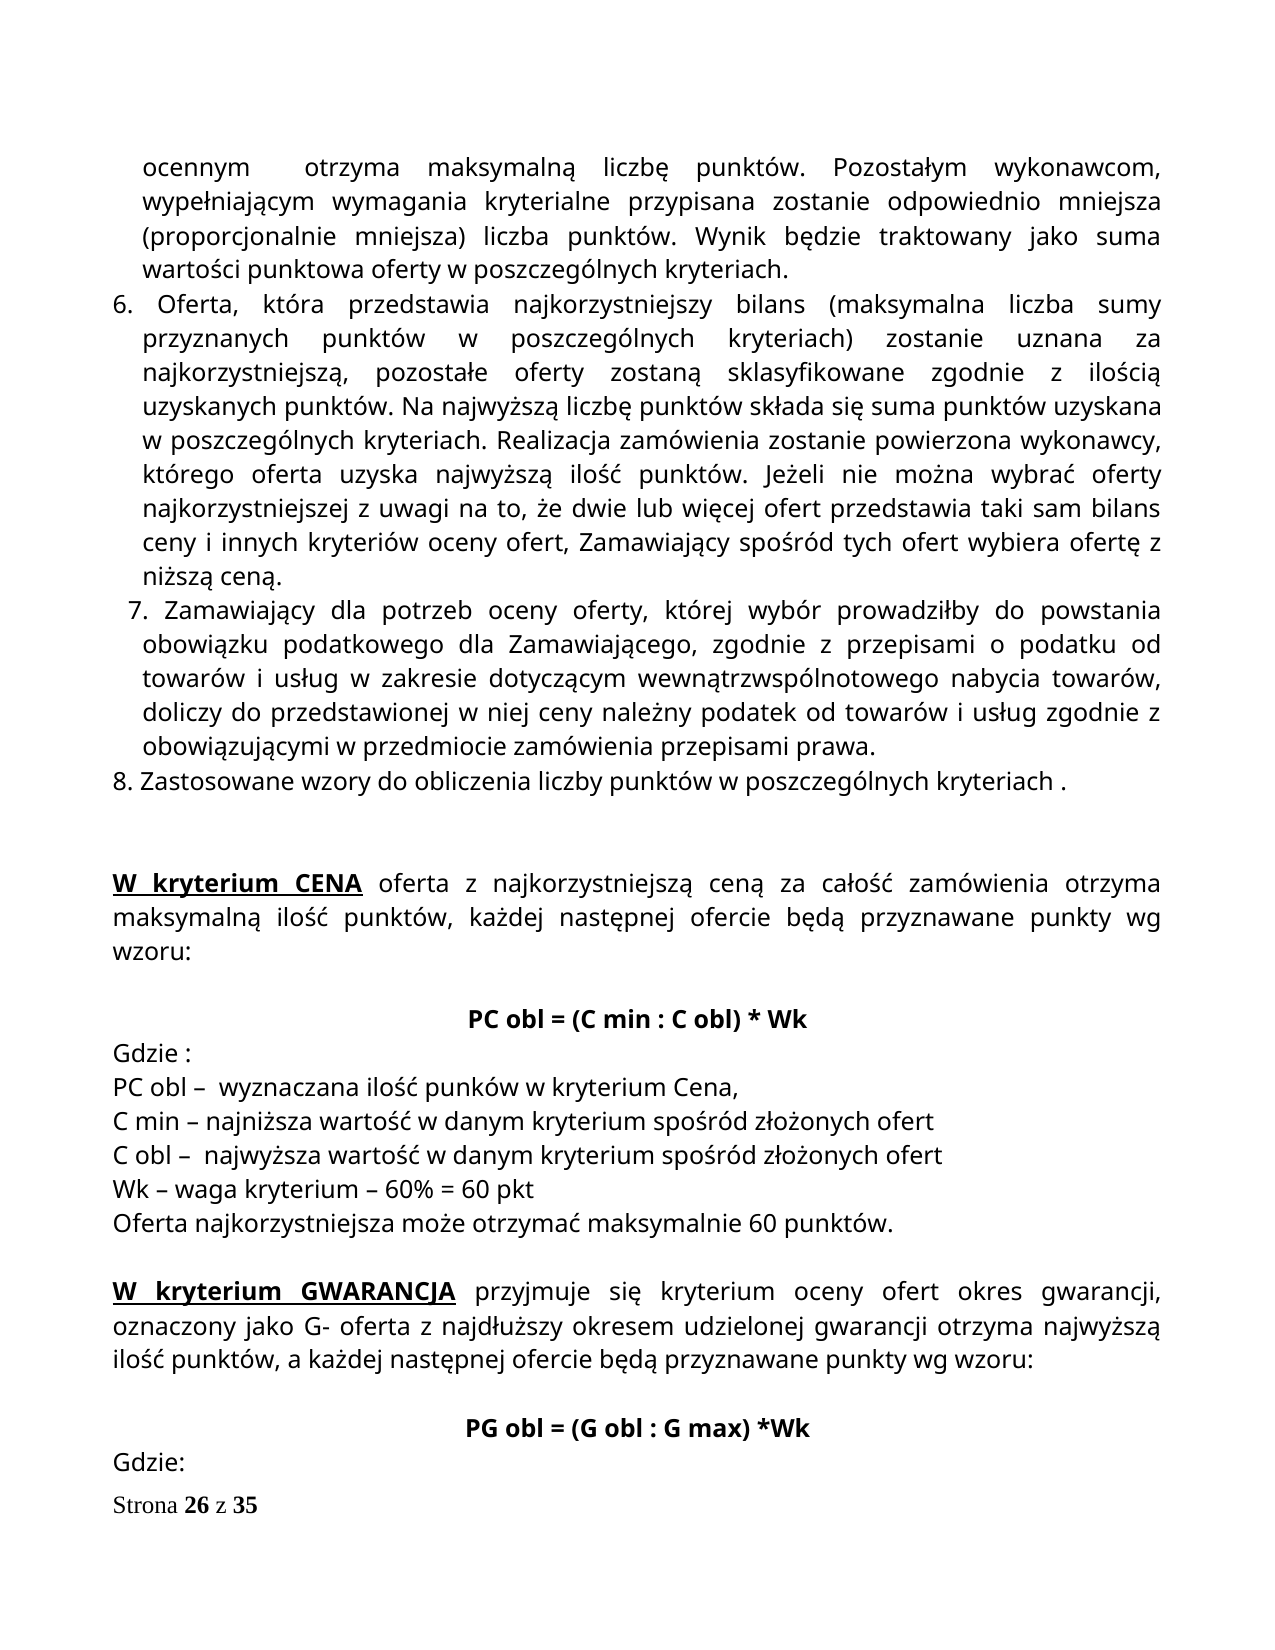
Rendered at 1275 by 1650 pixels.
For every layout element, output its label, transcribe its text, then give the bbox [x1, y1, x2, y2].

text Gdzie: [112, 1444, 1162, 1478]
text C min – najniższa wartość w danym kryterium spośród złożonych ofert [112, 1104, 1162, 1138]
text W kryterium GWARANCJA przyjmuje się kryterium oceny ofert okres gwarancji, oznaczony jako G- oferta z najdłuższy okresem udzielonej gwarancji otrzyma najwyższą ilość punktów, a każdej następnej ofercie będą przyznawane punkty wg wzoru: [112, 1274, 1162, 1376]
text 6. Oferta, która przedstawia najkorzystniejszy bilans (maksymalna liczba sumy przyznanych punktów w poszczególnych kryteriach) zostanie uznana za najkorzystniejszą, pozostałe oferty zostaną sklasyfikowane zgodnie z ilością uzyskanych punktów. Na najwyższą liczbę punktów składa się suma punktów uzyskana w poszczególnych kryteriach. Realizacja zamówienia zostanie powierzona wykonawcy, którego oferta uzyska najwyższą ilość punktów. Jeżeli nie można wybrać oferty najkorzystniejszej z uwagi na to, że dwie lub więcej ofert przedstawia taki sam bilans ceny i innych kryteriów oceny ofert, Zamawiający spośród tych ofert wybiera ofertę z niższą ceną. [112, 286, 1162, 593]
text PG obl = (G obl : G max) *Wk [112, 1410, 1162, 1444]
text Wk – waga kryterium – 60% = 60 pkt [112, 1172, 1162, 1206]
text 8. Zastosowane wzory do obliczenia liczby punktów w poszczególnych kryteriach . [112, 763, 1162, 797]
text PC obl – wyznaczana ilość punków w kryterium Cena, [112, 1070, 1162, 1104]
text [112, 150, 1162, 286]
text PC obl = (C min : C obl) * Wk [112, 1002, 1162, 1036]
text C obl – najwyższa wartość w danym kryterium spośród złożonych ofert [112, 1138, 1162, 1172]
text Gdzie : [112, 1036, 1162, 1070]
text 7. Zamawiający dla potrzeb oceny oferty, której wybór prowadziłby do powstania obowiązku podatkowego dla Zamawiającego, zgodnie z przepisami o podatku od towarów i usług w zakresie dotyczącym wewnątrzwspólnotowego nabycia towarów, doliczy do przedstawionej w niej ceny należny podatek od towarów i usług zgodnie z obowiązującymi w przedmiocie zamówienia przepisami prawa. [112, 593, 1162, 763]
text W kryterium CENA oferta z najkorzystniejszą ceną za całość zamówienia otrzyma maksymalną ilość punktów, każdej następnej ofercie będą przyznawane punkty wg wzoru: [112, 865, 1162, 967]
text Oferta najkorzystniejsza może otrzymać maksymalnie 60 punktów. [112, 1206, 1162, 1240]
